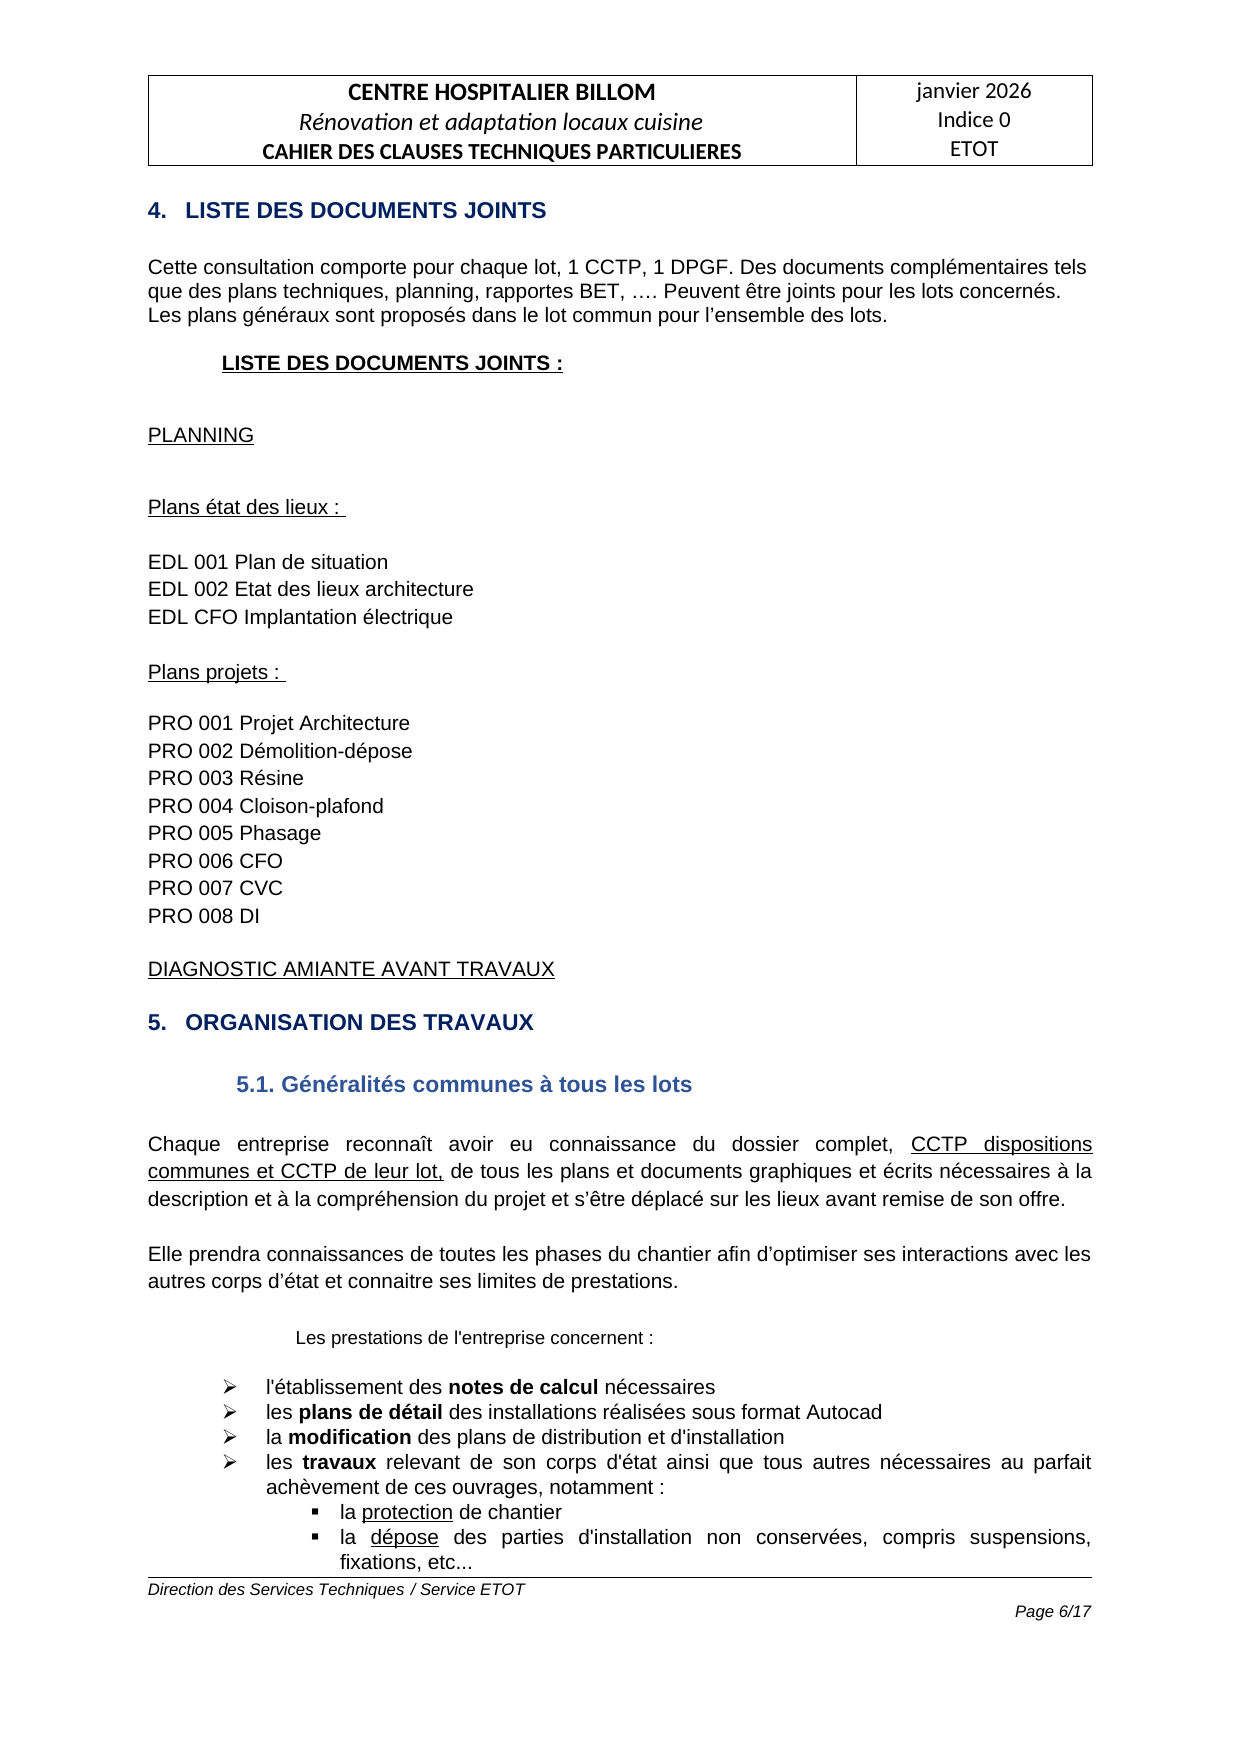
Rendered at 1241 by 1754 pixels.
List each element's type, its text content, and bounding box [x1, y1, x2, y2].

text PRO 003 Résine [148, 766, 1092, 790]
text Plans projets : [148, 660, 1092, 684]
text DIAGNOSTIC AMIANTE AVANT TRAVAUX [148, 956, 1092, 981]
text PLANNING [148, 423, 1092, 447]
text Elle prendra connaissances de toutes les phases du chantier afin d’optimiser ses interactions avec les autres corps d’état et connaitre ses limites de prestations. [148, 1242, 1092, 1293]
text EDL 001 Plan de situation [148, 550, 1092, 574]
subtitle LISTE DES DOCUMENTS JOINTS [139, 195, 1101, 225]
list les plans de détail des installations réalisées sous format Autocad [222, 1399, 1092, 1424]
list la dépose des parties d'installation non conservées, compris suspensions, fixations, etc... [310, 1524, 1092, 1574]
list les travaux relevant de son corps d'état ainsi que tous autres nécessaires au parfait achèvement de ces ouvrages, notamment : [222, 1449, 1092, 1499]
subtitle ORGANISATION DES TRAVAUX [139, 1007, 1101, 1038]
text PRO 002 Démolition-dépose [148, 739, 1092, 763]
text Plans état des lieux : [148, 495, 1092, 519]
text PRO 001 Projet Architecture [148, 711, 1092, 735]
text Les prestations de l'entreprise concernent : [295, 1324, 1092, 1349]
list l'établissement des notes de calcul nécessaires [222, 1374, 1092, 1399]
text Chaque entreprise reconnaît avoir eu connaissance du dossier complet, CCTP dispositions communes et CCTP de leur lot, de tous les plans et documents graphiques et écrits nécessaires à la description et à la compréhension du projet et s’être déplacé sur les lieux avant remise de son offre. [148, 1132, 1092, 1211]
text PRO 005 Phasage [148, 821, 1092, 845]
list la protection de chantier [310, 1499, 1092, 1524]
text PRO 008 DI [148, 904, 1092, 928]
text Cette consultation comporte pour chaque lot, 1 CCTP, 1 DPGF. Des documents complémentaires tels que des plans techniques, planning, rapportes BET, …. Peuvent être joints pour les lots concernés. Les plans généraux sont proposés dans le lot commun pour l’ensemble des lots. [148, 255, 1092, 327]
text PRO 007 CVC [148, 876, 1092, 900]
text Généralités communes à tous les lots [228, 1069, 1101, 1099]
text PRO 004 Cloison-plafond [148, 794, 1092, 818]
list la modification des plans de distribution et d'installation [222, 1424, 1092, 1449]
text EDL 002 Etat des lieux architecture [148, 577, 1092, 601]
text EDL CFO Implantation électrique [148, 605, 1092, 629]
text PRO 006 CFO [148, 849, 1092, 873]
text LISTE DES DOCUMENTS JOINTS : [222, 351, 1092, 375]
